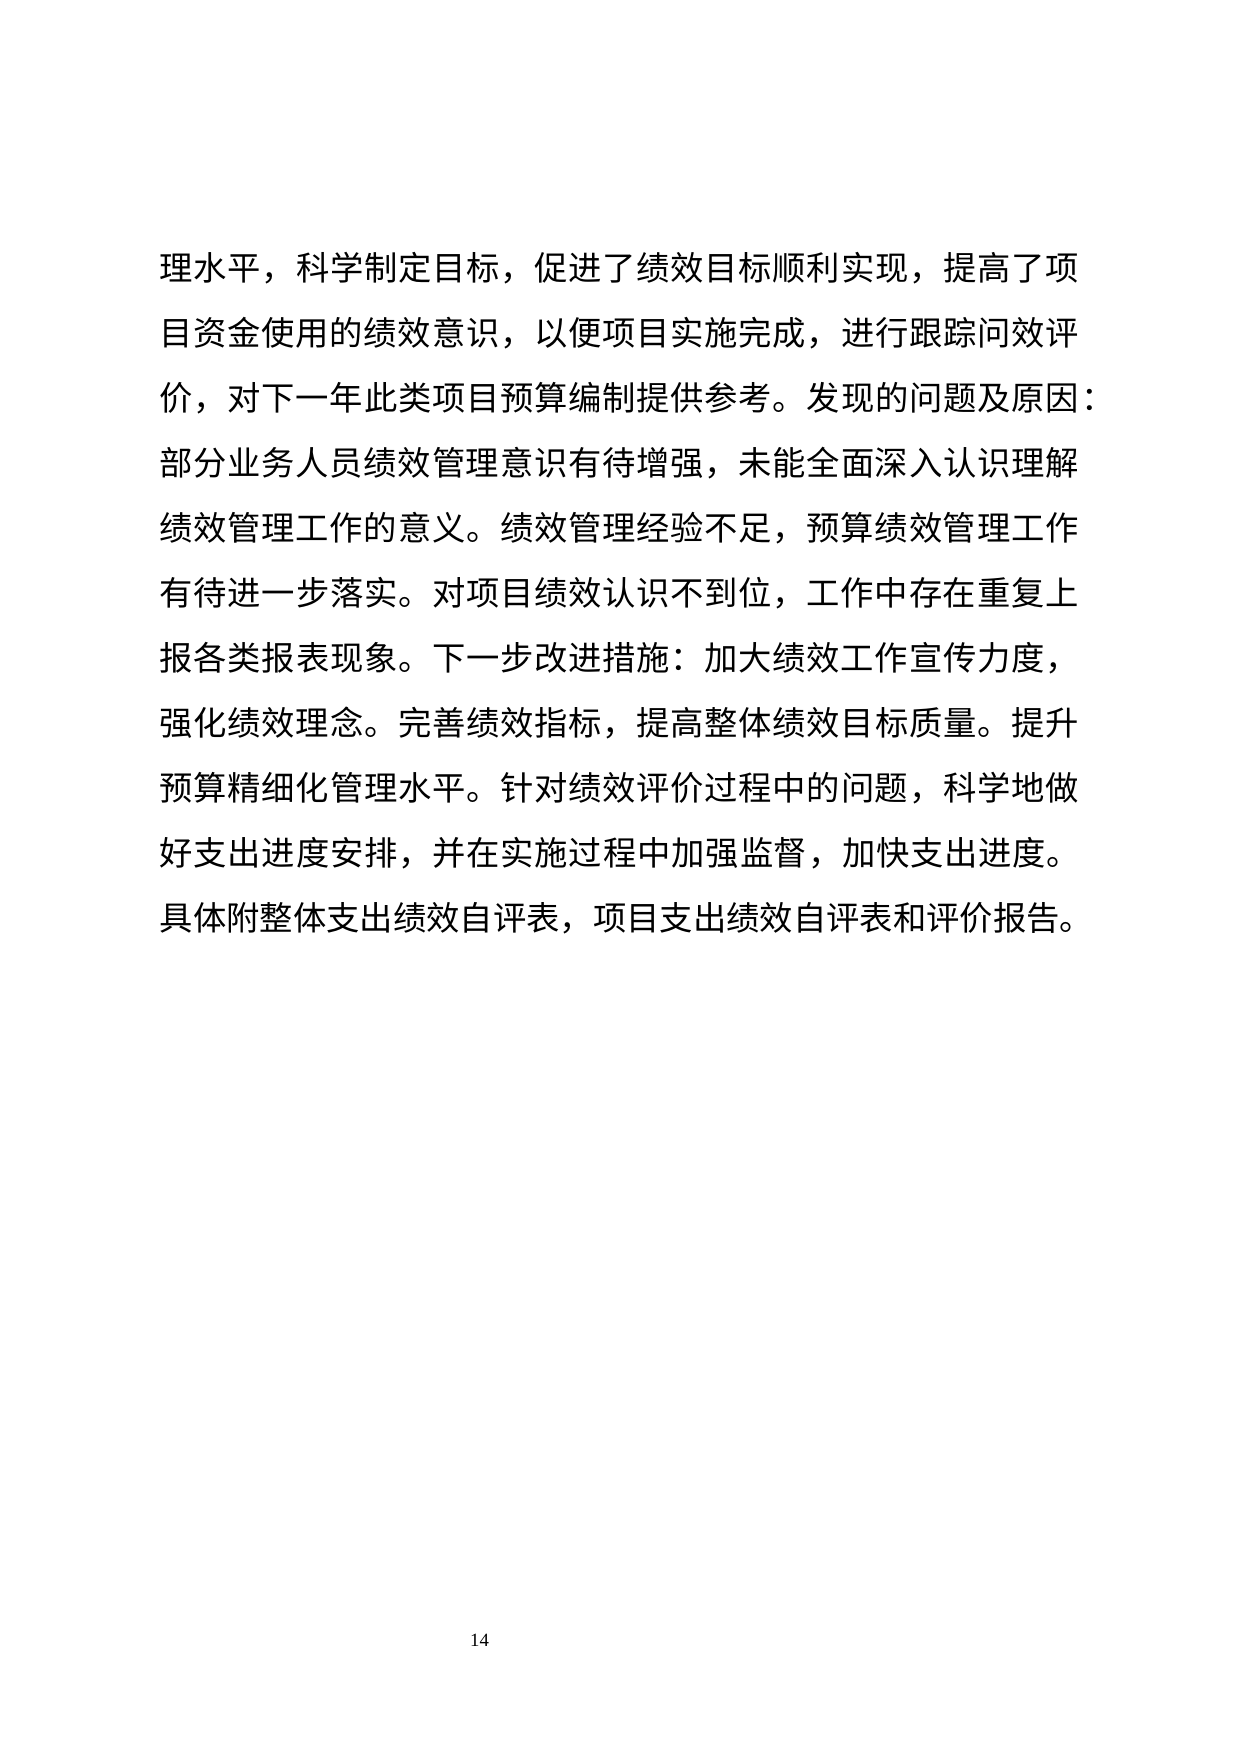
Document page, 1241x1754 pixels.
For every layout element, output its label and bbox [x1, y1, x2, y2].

text [159, 233, 1081, 948]
